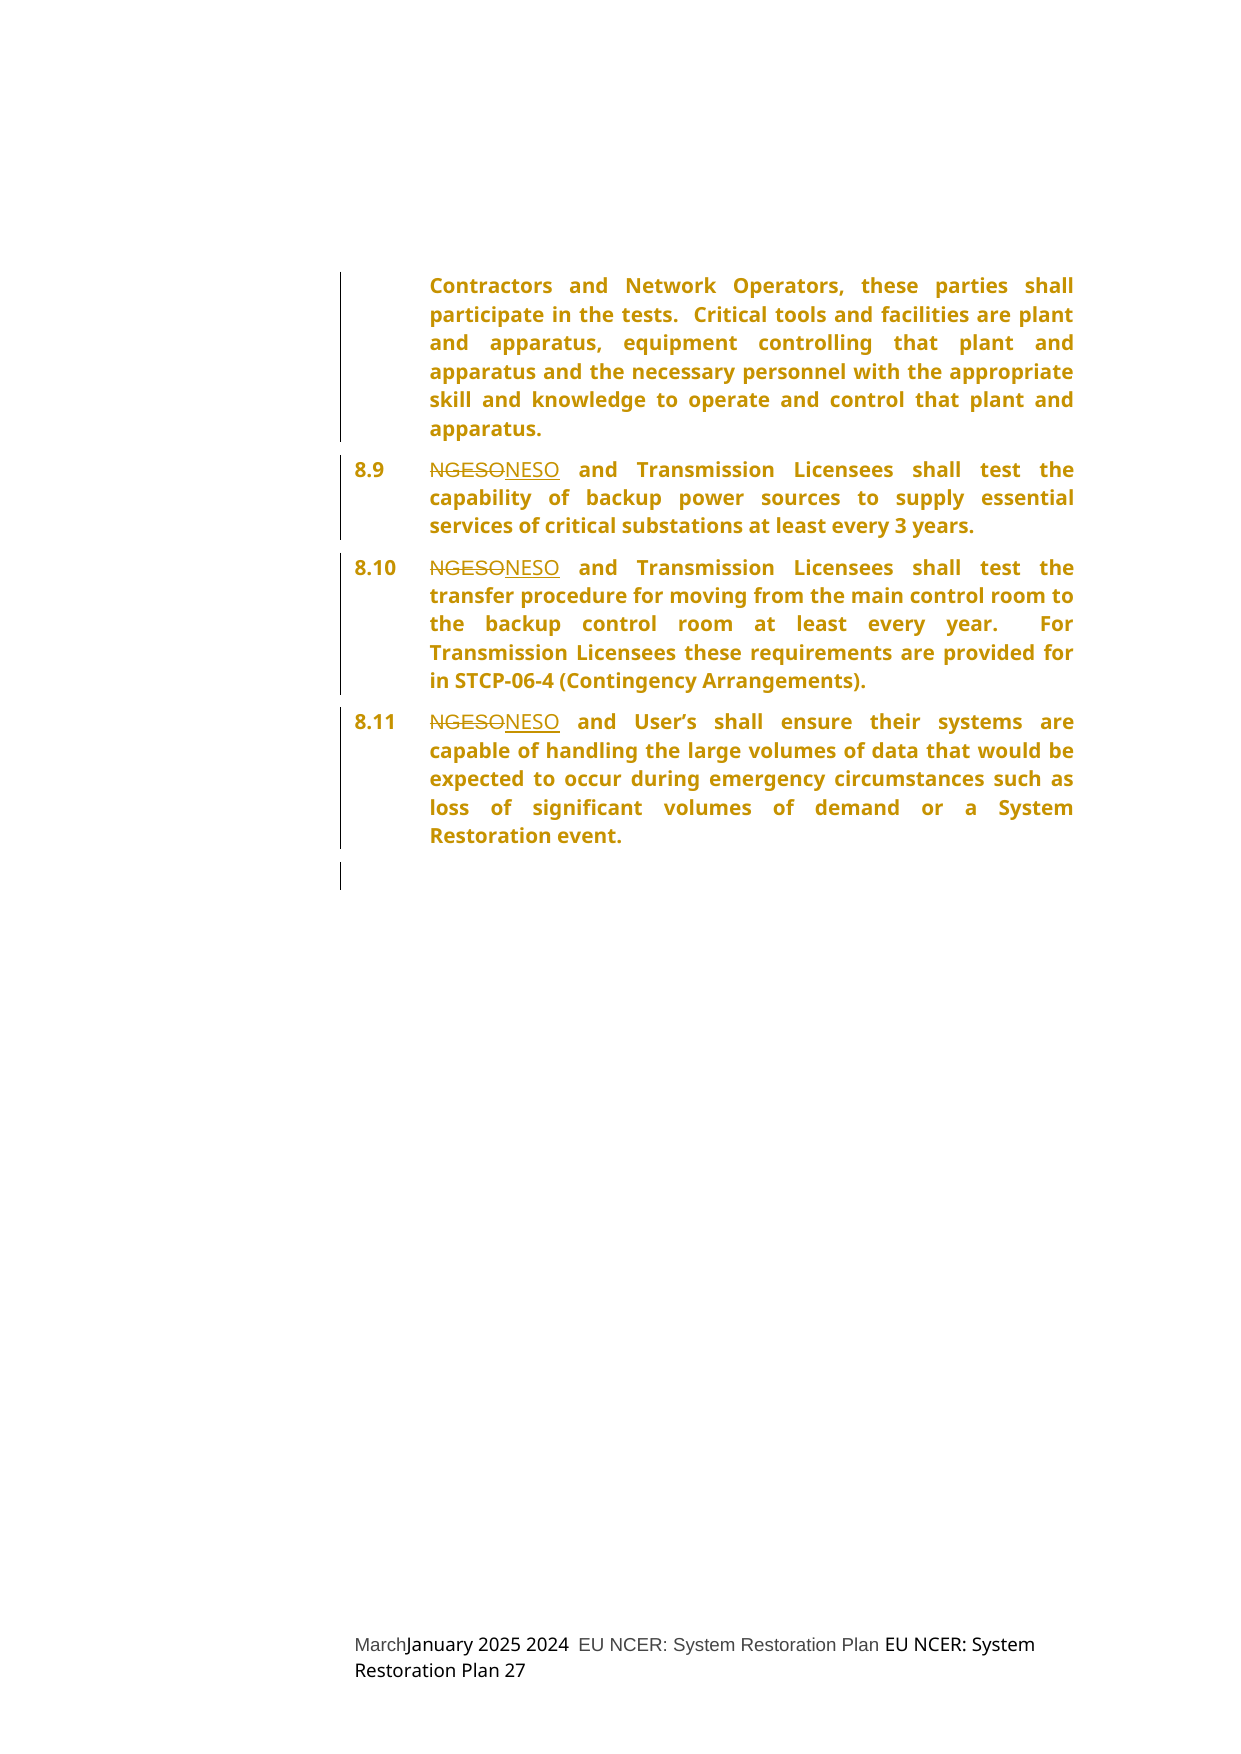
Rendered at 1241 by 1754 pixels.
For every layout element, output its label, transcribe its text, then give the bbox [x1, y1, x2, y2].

text 8.10 and Transmission Licensees shall test the transfer procedure for moving from the main control room to the backup control room at least every year. For Transmission Licensees these requirements are provided for in STCP-06-4 (Contingency Arrangements). [354, 553, 1075, 695]
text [354, 272, 1075, 442]
text 8.11 and User’s shall ensure their systems are capable of handling the large volumes of data that would be expected to occur during emergency circumstances such as loss of significant volumes of demand or a System Restoration event. [354, 707, 1075, 849]
text 8.9 and Transmission Licensees shall test the capability of backup power sources to supply essential services of critical substations at least every 3 years. [354, 455, 1075, 540]
